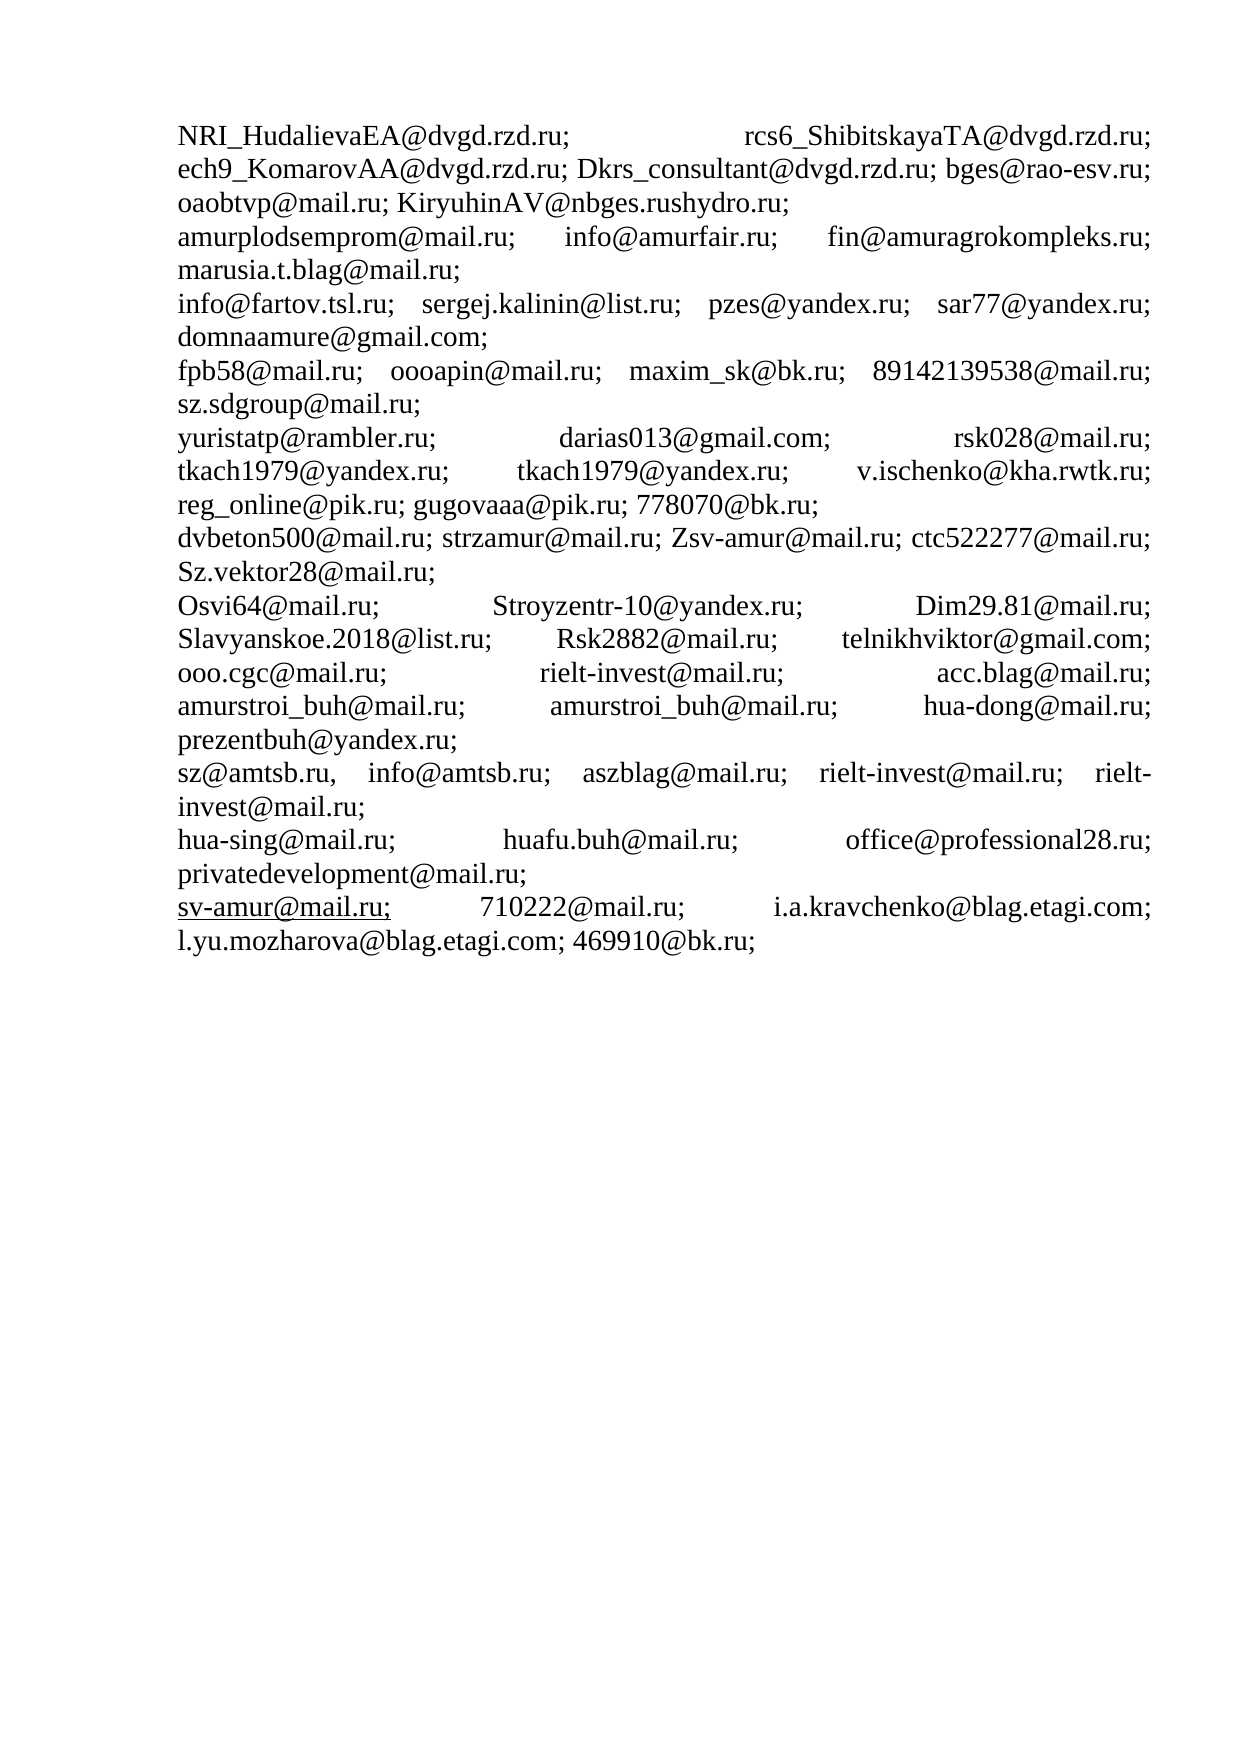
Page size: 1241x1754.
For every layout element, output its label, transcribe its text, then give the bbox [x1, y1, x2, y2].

text NRI_HudalievaEA@dvgd.rzd.ru; rcs6_ShibitskayaTA@dvgd.rzd.ru; ech9_KomarovAA@dvgd.rzd.ru; Dkrs_consultant@dvgd.rzd.ru; bges@rao-esv.ru; oaobtvp@mail.ru; KiryuhinAV@nbges.rushydro.ru; [177, 118, 1152, 219]
text info@fartov.tsl.ru; sergej.kalinin@list.ru; pzes@yandex.ru; sar77@yandex.ru; domnaamure@gmail.com; [177, 286, 1152, 353]
text Osvi64@mail.ru; Stroyzentr-10@yandex.ru; Dim29.81@mail.ru; Slavyanskoe.2018@list.ru; Rsk2882@mail.ru; telnikhviktor@gmail.com; ooo.cgc@mail.ru; rielt-invest@mail.ru; acc.blag@mail.ru; amurstroi_buh@mail.ru; amurstroi_buh@mail.ru; hua-dong@mail.ru; prezentbuh@yandex.ru; [177, 588, 1152, 755]
text hua-sing@mail.ru; huafu.buh@mail.ru; office@professional28.ru; privatedevelopment@mail.ru; sv-amur@mail.ru; 710222@mail.ru; i.a.kravchenko@blag.etagi.com; l.yu.mozharova@blag.etagi.com; 469910@bk.ru; [177, 822, 1152, 957]
text amurplodsemprom@mail.ru; info@amurfair.ru; fin@amuragrokompleks.ru; marusia.t.blag@mail.ru; [177, 219, 1152, 286]
text dvbeton500@mail.ru; strzamur@mail.ru; Zsv-amur@mail.ru; ctc522277@mail.ru; Sz.vektor28@mail.ru; [177, 521, 1152, 588]
text fpb58@mail.ru; oooapin@mail.ru; maxim_sk@bk.ru; 89142139538@mail.ru; sz.sdgroup@mail.ru; yuristatp@rambler.ru; darias013@gmail.com; rsk028@mail.ru; tkach1979@yandex.ru; tkach1979@yandex.ru; v.ischenko@kha.rwtk.ru; reg_online@pik.ru; gugovaaa@pik.ru; 778070@bk.ru; [177, 353, 1152, 521]
text sz@amtsb.ru, info@amtsb.ru; aszblag@mail.ru; rielt-invest@mail.ru; rielt-invest@mail.ru; [177, 755, 1152, 822]
